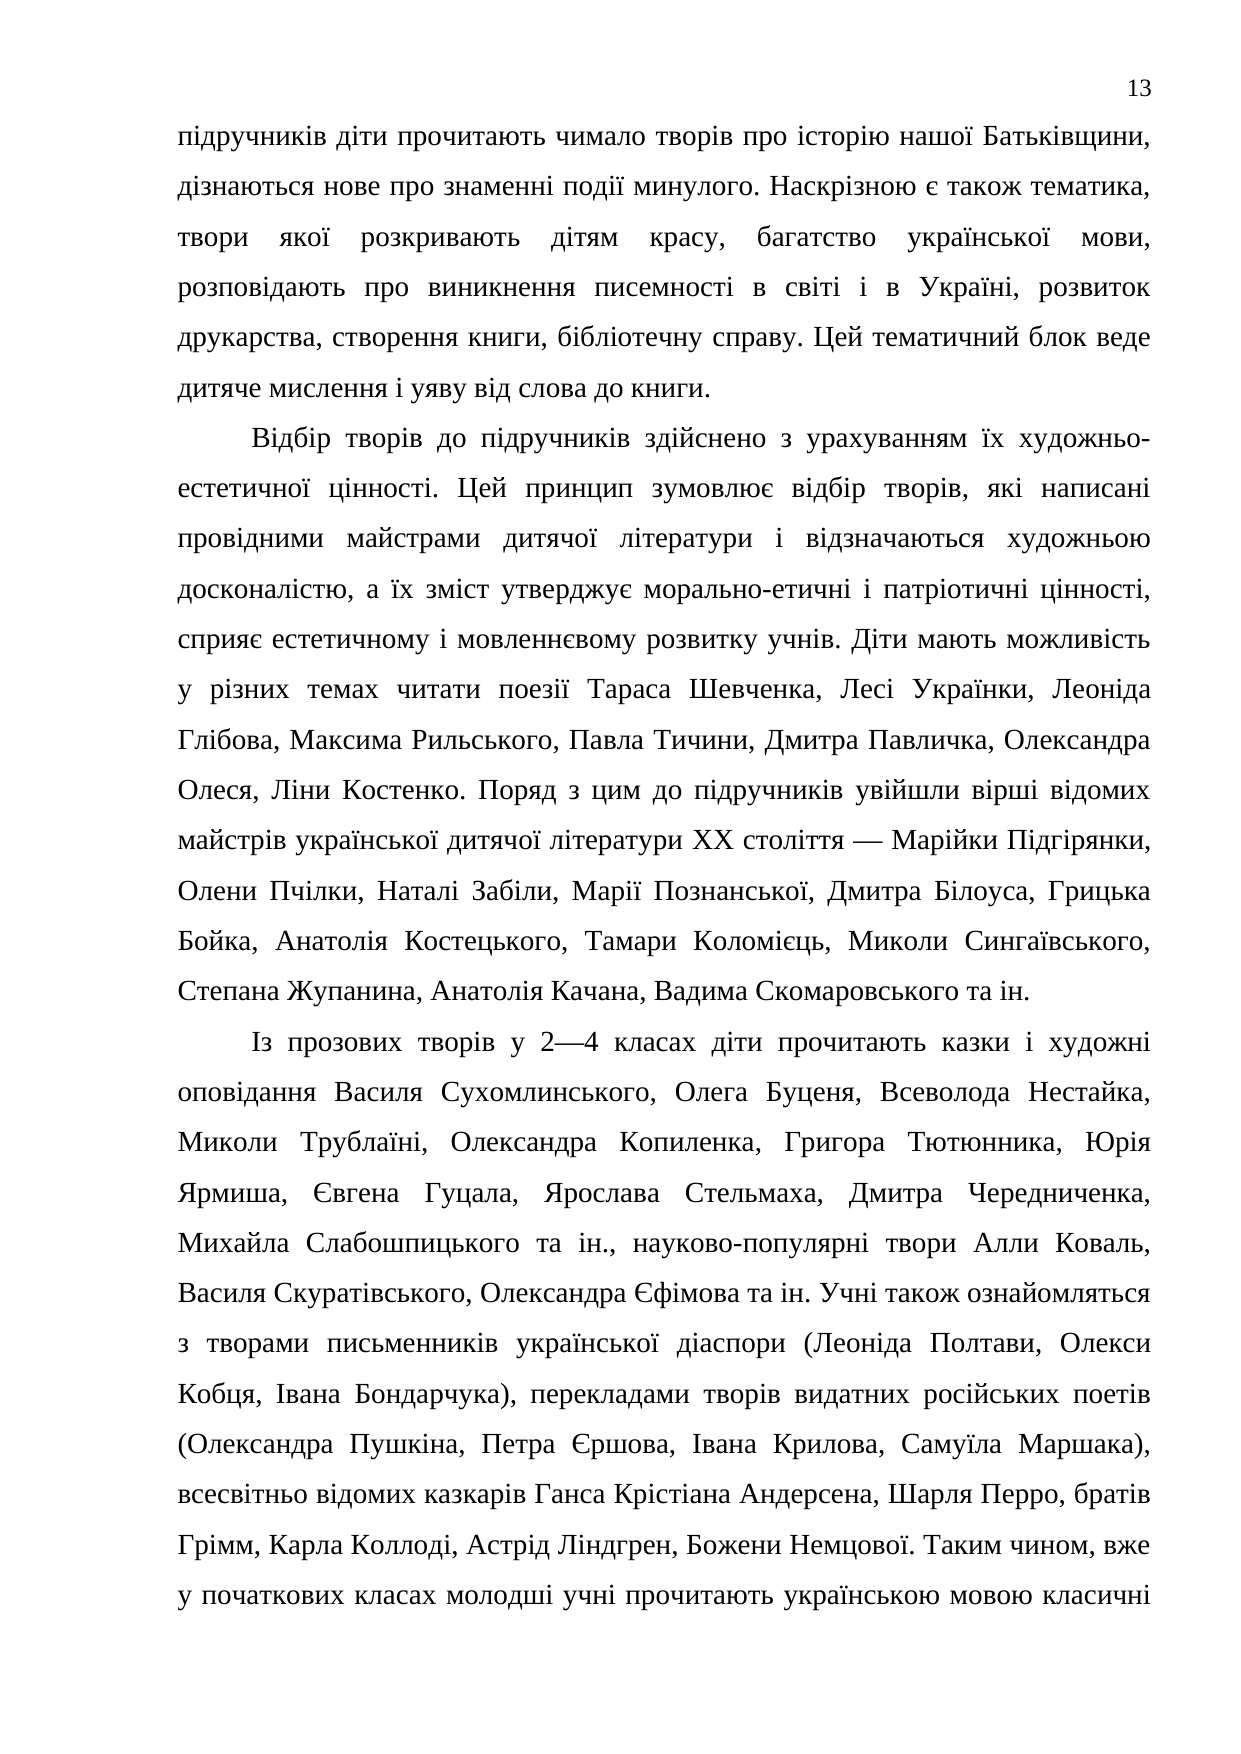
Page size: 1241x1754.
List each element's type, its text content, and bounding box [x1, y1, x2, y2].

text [177, 118, 1152, 403]
text Відбір творів до підручників здійснено з урахуванням їх художньо-естетичної цінності. Цей принцип зумовлює відбір творів, які написані провідними майстрами дитячої літератури і відзначаються художньою досконалістю, а їх зміст утверджує морально-етичні і патріотичні цінності, сприяє естетичному і мовленнєвому розвитку учнів. Діти мають можливість у різних темах читати поезії Тараса Шевченка, Лесі Українки, Леоніда Глібова, Максима Рильського, Павла Тичини, Дмитра Павличка, Олександра Олеся, Ліни Костенко. Поряд з цим до підручників увійшли вірші відомих майстрів української дитячої літератури XX століття — Марійки Підгірянки, Олени Пчілки, Наталі Забіли, Марії Познанської, Дмитра Білоуса, Грицька Бойка, Анатолія Костецького, Тамари Коломієць, Миколи Сингаївського, Степана Жупанина, Анатолія Качана, Вадима Скомаровського та ін. [177, 420, 1152, 1007]
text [177, 1024, 1152, 1611]
